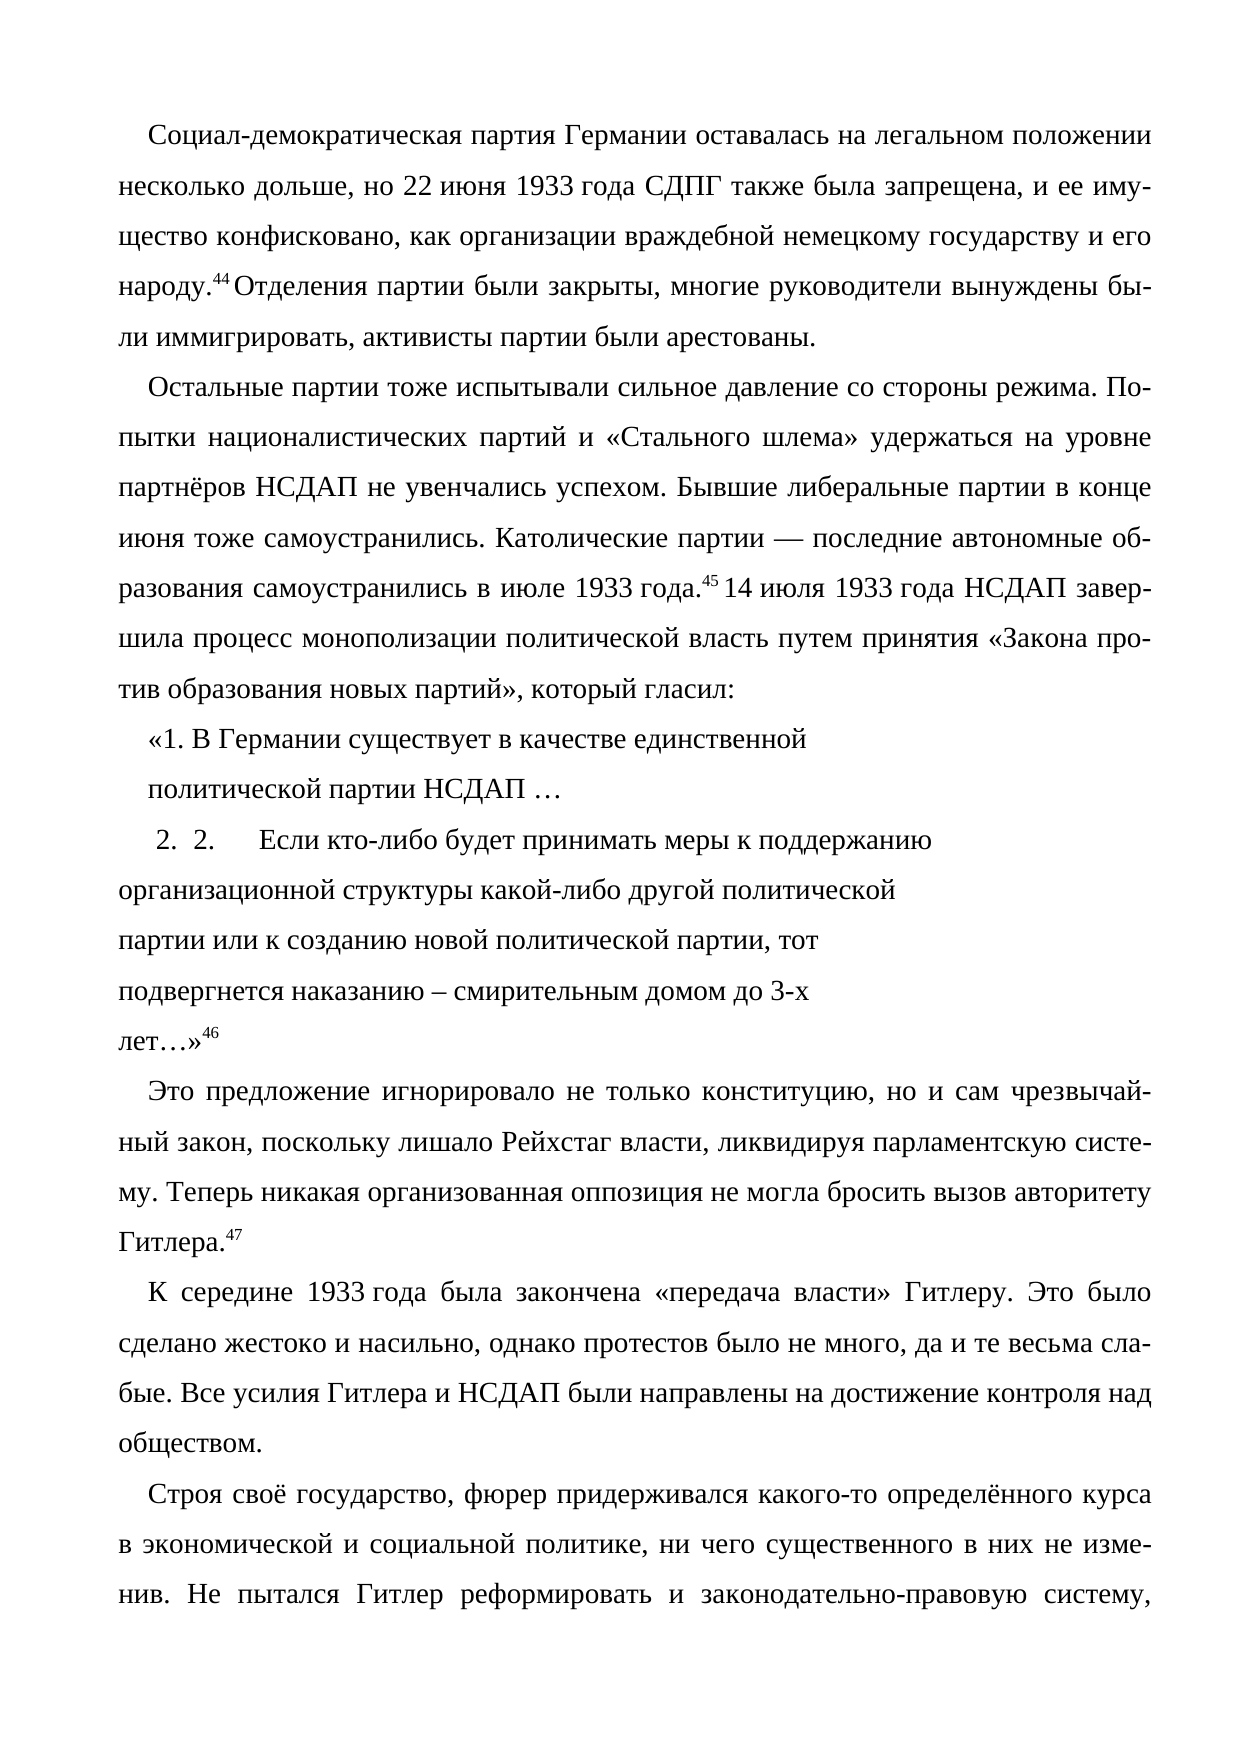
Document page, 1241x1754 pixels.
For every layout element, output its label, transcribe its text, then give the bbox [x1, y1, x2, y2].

text лет…»46 [118, 1023, 1152, 1057]
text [118, 1476, 1152, 1610]
text «1. В Германии существует в качестве единственной [118, 721, 1152, 755]
text организационной структуры какой-либо другой политической [118, 872, 1152, 906]
text Остальные партии тоже испытывали сильное давление со стороны режима. Попытки националистических партий и «Стального шлема» удержаться на уровне партнёров НСДАП не увенчались успехом. Бывшие либеральные партии в конце июня тоже самоустранились. Католические партии — последние автономные образования самоустранились в июле 1933 года.45 14 июля 1933 года НСДАП завершила процесс монополизации политической власть путем принятия «Закона против образования новых партий», который гласил: [118, 369, 1152, 704]
text партии или к созданию новой политической партии, тот [118, 922, 1152, 956]
list 2. Если кто-либо будет принимать меры к поддержанию [156, 822, 1152, 855]
text политической партии НСДАП … [118, 771, 1152, 805]
text Социал-демократическая партия Германии оставалась на легальном положении несколько дольше, но 22 июня 1933 года СДПГ также была запрещена, и ее имущество конфисковано, как организации враждебной немецкому государству и его народу.44 Отделения партии были закрыты, многие руководители вынуждены были иммигрировать, активисты партии были арестованы. [118, 117, 1152, 352]
text подвергнется наказанию – смирительным домом до 3-х [118, 973, 1152, 1006]
text Это предложение игнорировало не только конституцию, но и сам чрезвычайный закон, поскольку лишало Рейхстаг власти, ликвидируя парламентскую систему. Теперь никакая организованная оппозиция не могла бросить вызов авторитету Гитлера.47 [118, 1073, 1152, 1258]
text К середине 1933 года была закончена «передача власти» Гитлеру. Это было сделано жестоко и насильно, однако протестов было не много, да и те весьма слабые. Все усилия Гитлера и НСДАП были направлены на достижение контроля над обществом. [118, 1274, 1152, 1459]
